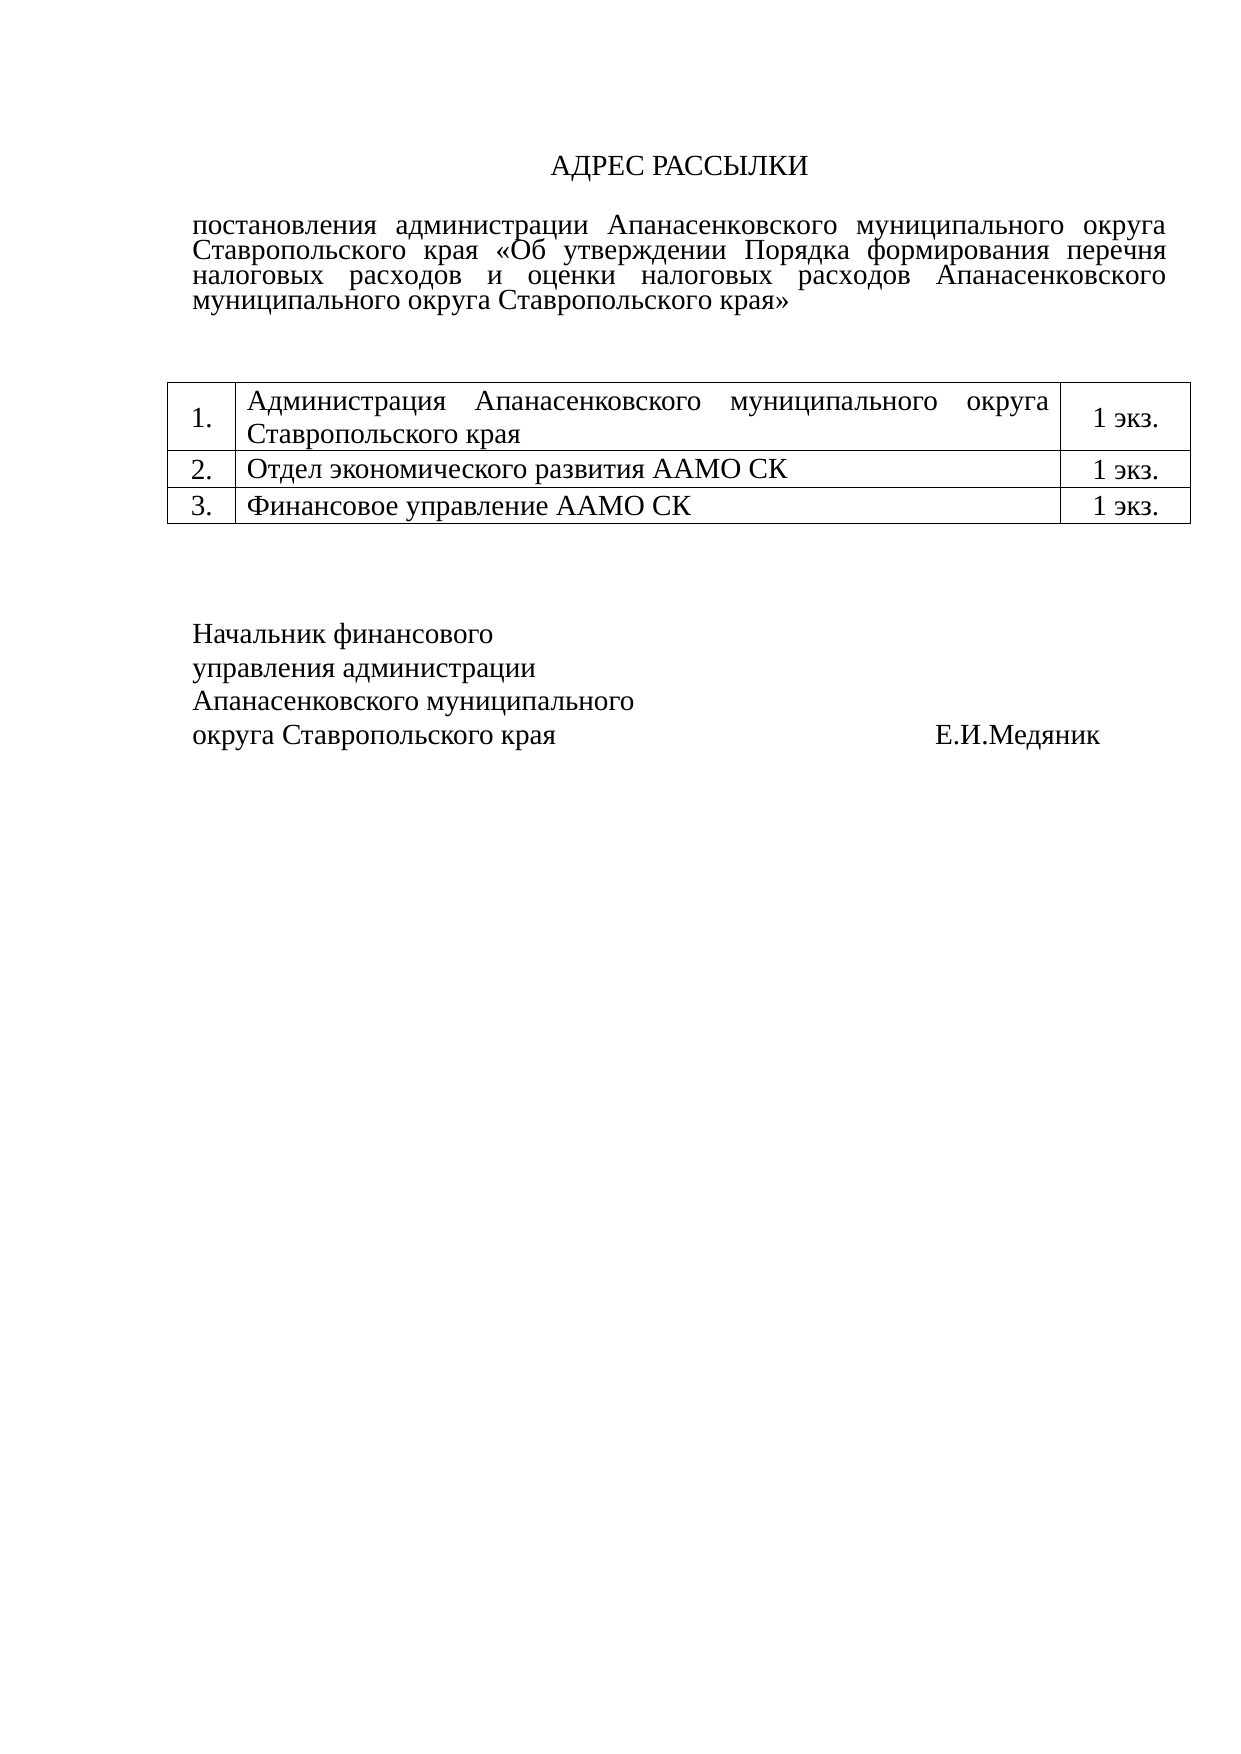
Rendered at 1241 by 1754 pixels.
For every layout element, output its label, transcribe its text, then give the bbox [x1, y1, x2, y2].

table_cell 3. [168, 488, 235, 523]
table_cell Отдел экономического развития ААМО СК [236, 451, 1060, 487]
table_header 1 экз. [1061, 383, 1190, 450]
table_cell 1 экз. [1061, 488, 1190, 523]
table_header 1. [168, 383, 235, 450]
text округа Ставропольского края Е.И.Медяник [192, 717, 1167, 750]
table_cell Финансовое управление ААМО СК [236, 488, 1060, 523]
text управления администрации [192, 650, 1167, 683]
table_cell 1 экз. [1061, 451, 1190, 487]
text АДРЕС РАССЫЛКИ [192, 148, 1167, 181]
table_cell 2. [168, 451, 235, 487]
title постановления администрации Апанасенковского муниципального округа Ставропольского края «Об утверждении Порядка формирования перечня налоговых расходов и оценки налоговых расходов Апанасенковского муниципального округа Ставропольского края» [192, 215, 1167, 315]
text Начальник финансового [192, 616, 1167, 650]
text Апанасенковского муниципального [192, 683, 1167, 717]
table_header Администрация Апанасенковского муниципального округа Ставропольского края [236, 383, 1060, 450]
